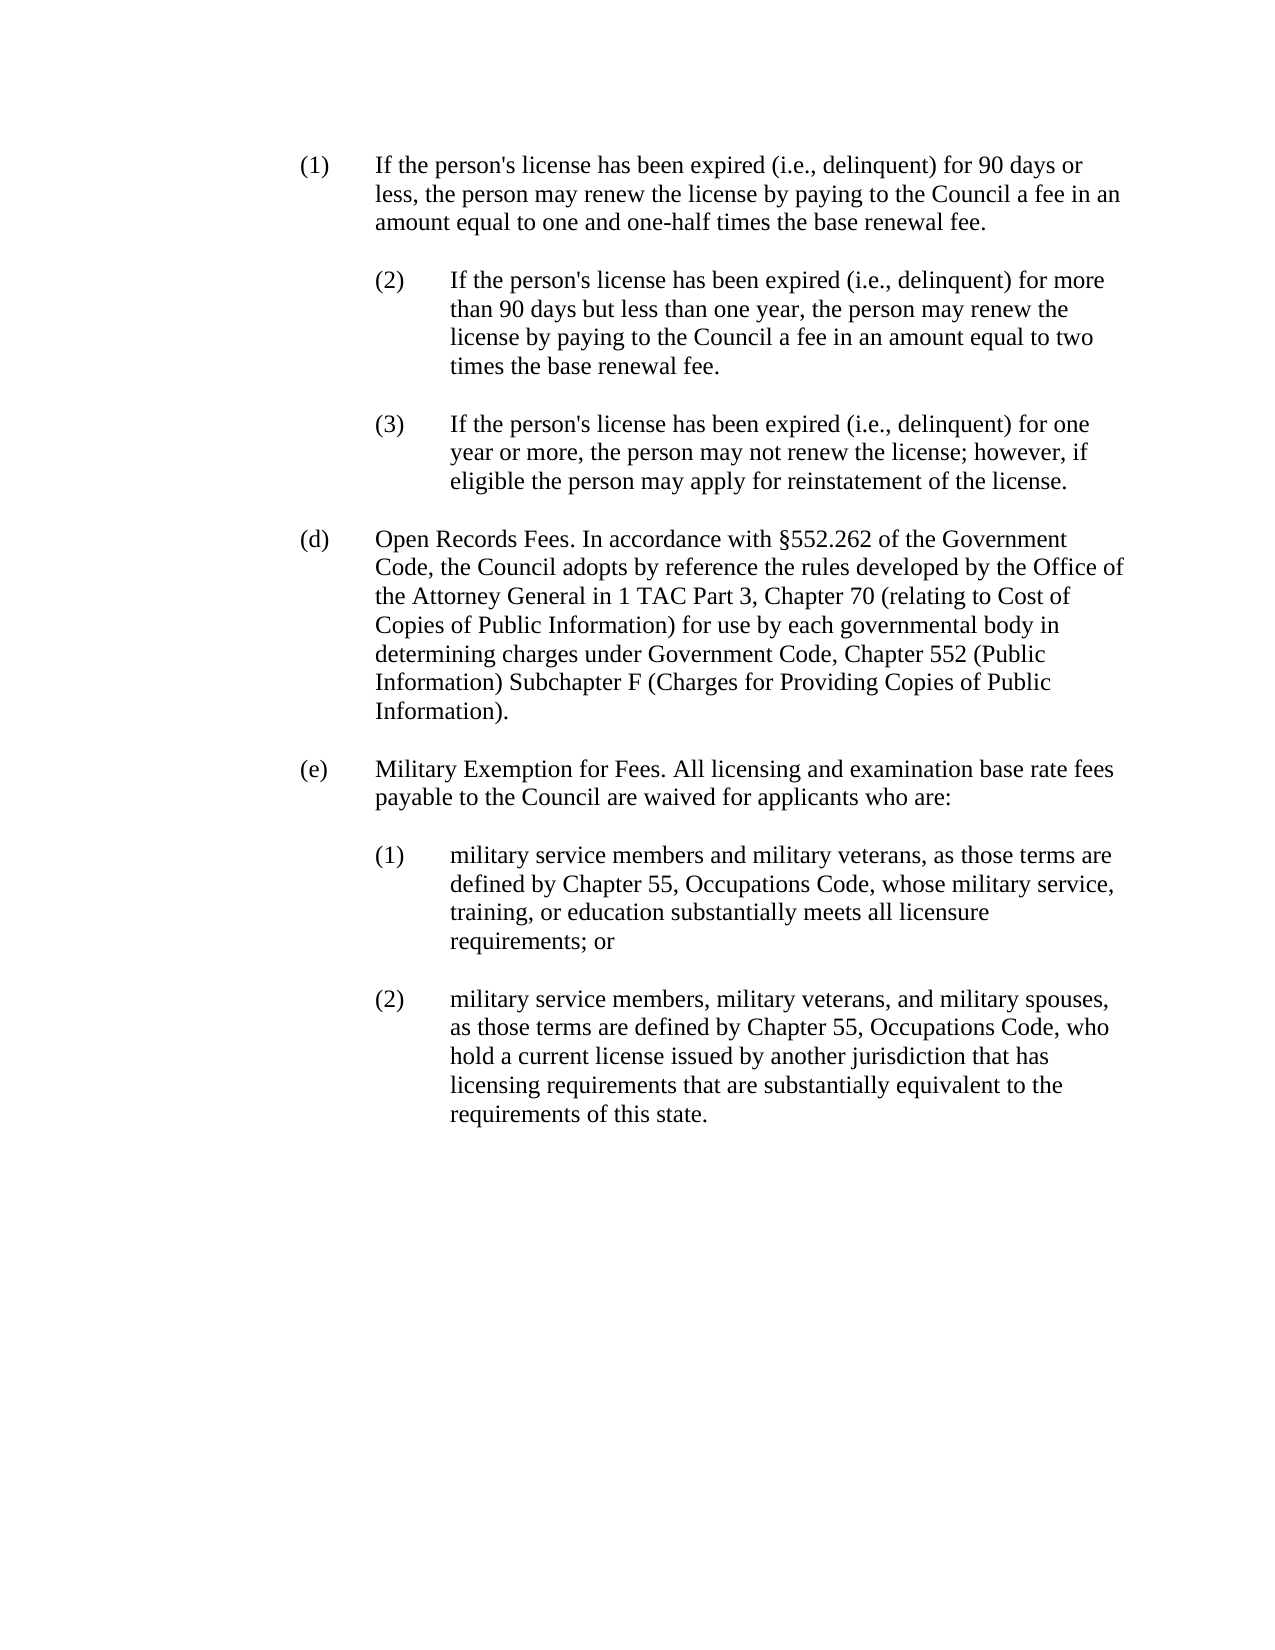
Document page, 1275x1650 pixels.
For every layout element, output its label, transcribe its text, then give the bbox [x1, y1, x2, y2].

text (3) If the person's license has been expired (i.e., delinquent) for one year or more, the person may not renew the license; however, if eligible the person may apply for reinstatement of the license. [375, 409, 1125, 495]
text (1) military service members and military veterans, as those terms are defined by Chapter 55, Occupations Code, whose military service, training, or education substantially meets all licensure requirements; or [375, 840, 1125, 955]
text (e) Military Exemption for Fees. All licensing and examination base rate fees payable to the Council are waived for applicants who are: [300, 754, 1125, 811]
text (1) If the person's license has been expired (i.e., delinquent) for 90 days or less, the person may renew the license by paying to the Council a fee in an amount equal to one and one-half times the base renewal fee. [300, 150, 1125, 236]
text (2) If the person's license has been expired (i.e., delinquent) for more than 90 days but less than one year, the person may renew the license by paying to the Council a fee in an amount equal to two times the base renewal fee. [375, 265, 1125, 380]
text (d) Open Records Fees. In accordance with §552.262 of the Government Code, the Council adopts by reference the rules developed by the Office of the Attorney General in 1 TAC Part 3, Chapter 70 (relating to Cost of Copies of Public Information) for use by each governmental body in determining charges under Government Code, Chapter 552 (Public Information) Subchapter F (Charges for Providing Copies of Public Information). [300, 524, 1125, 725]
text (2) military service members, military veterans, and military spouses, as those terms are defined by Chapter 55, Occupations Code, who hold a current license issued by another jurisdiction that has licensing requirements that are substantially equivalent to the requirements of this state. [375, 984, 1125, 1127]
